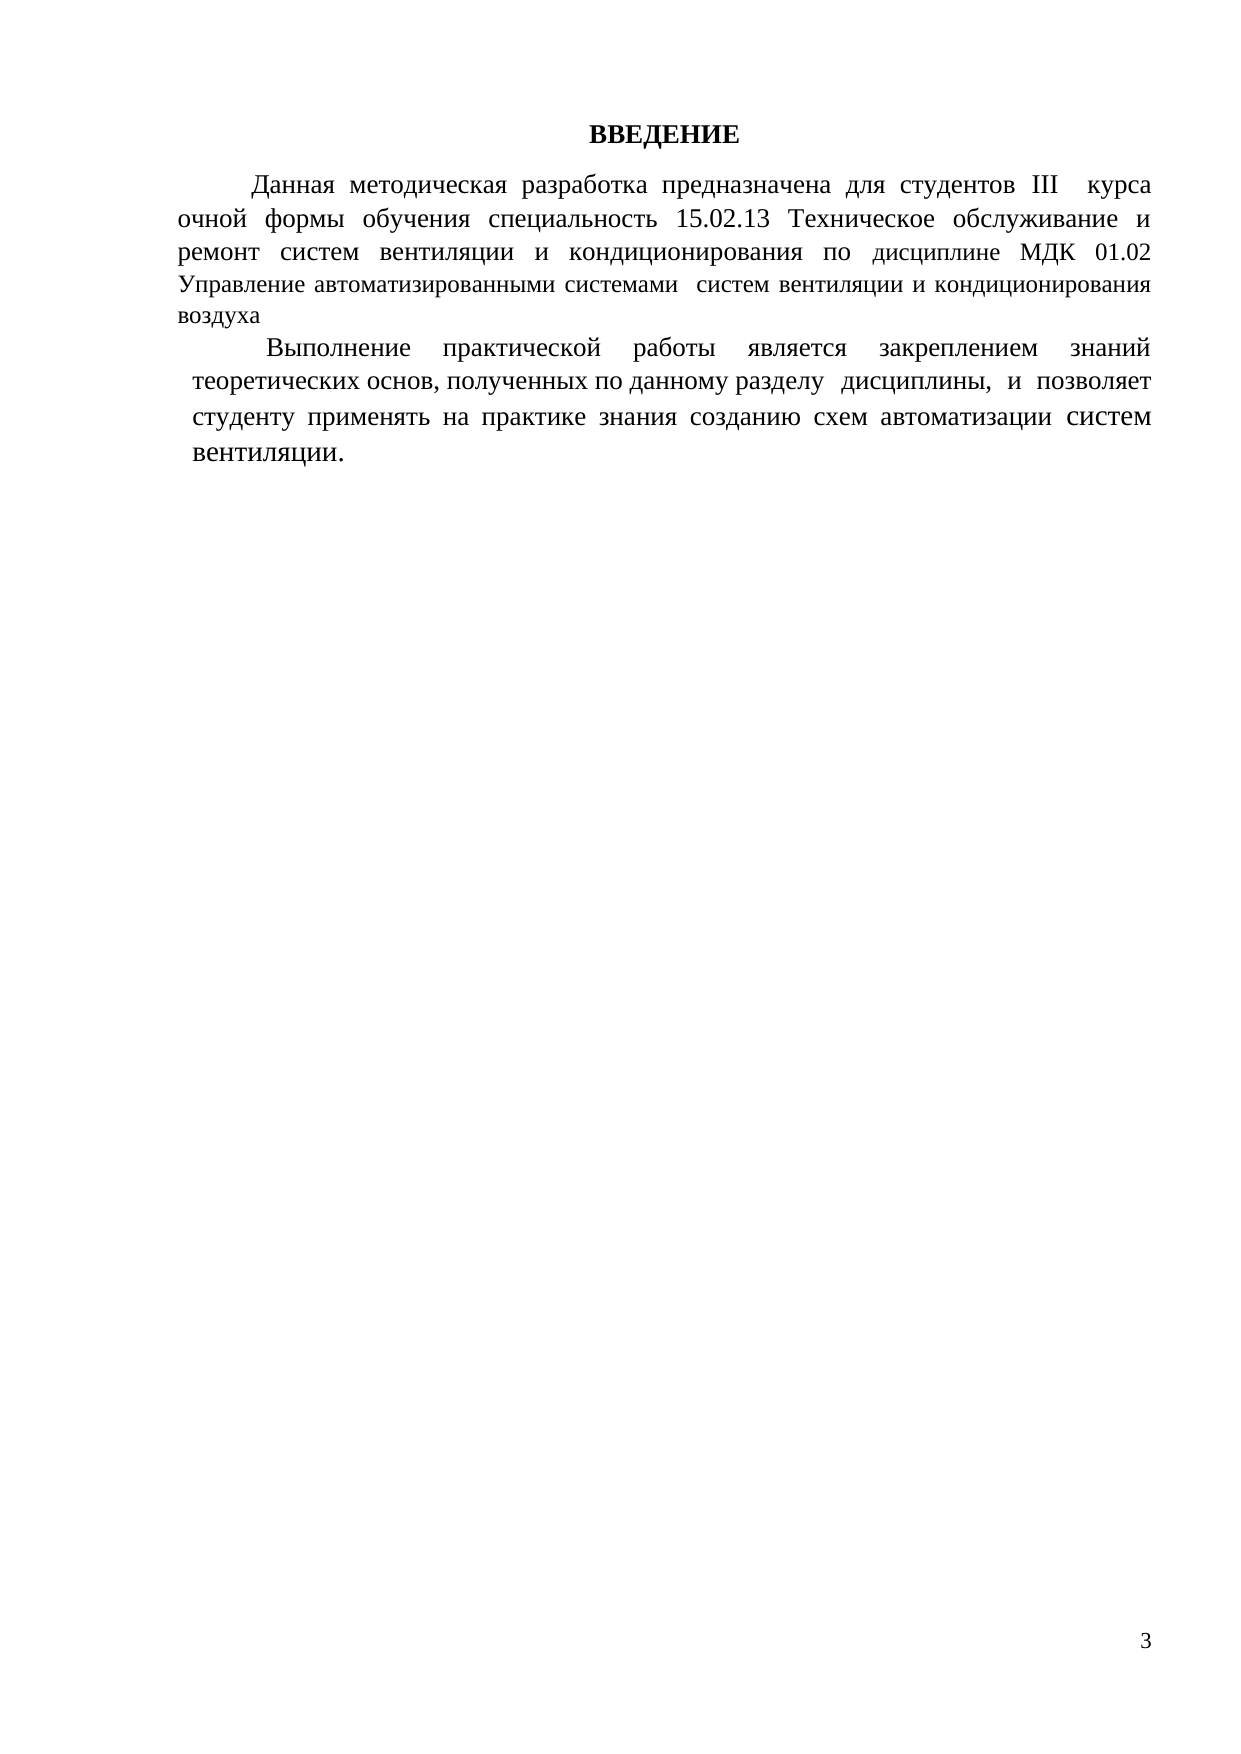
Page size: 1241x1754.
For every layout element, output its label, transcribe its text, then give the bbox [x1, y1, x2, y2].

text ВВЕДЕНИЕ [177, 118, 1152, 149]
text Выполнение практической работы является закреплением знаний теоретических основ, полученных по данному разделу дисциплины, и позволяет студенту применять на практике знания созданию схем автоматизации систем вентиляции. [192, 331, 1152, 468]
text Данная методическая разработка предназначена для студентов III курса очной формы обучения специальность 15.02.13 Техническое обслуживание и ремонт систем вентиляции и кондиционирования по дисциплине МДК 01.02 Управление автоматизированными системами систем вентиляции и кондиционирования воздуха [177, 168, 1152, 329]
